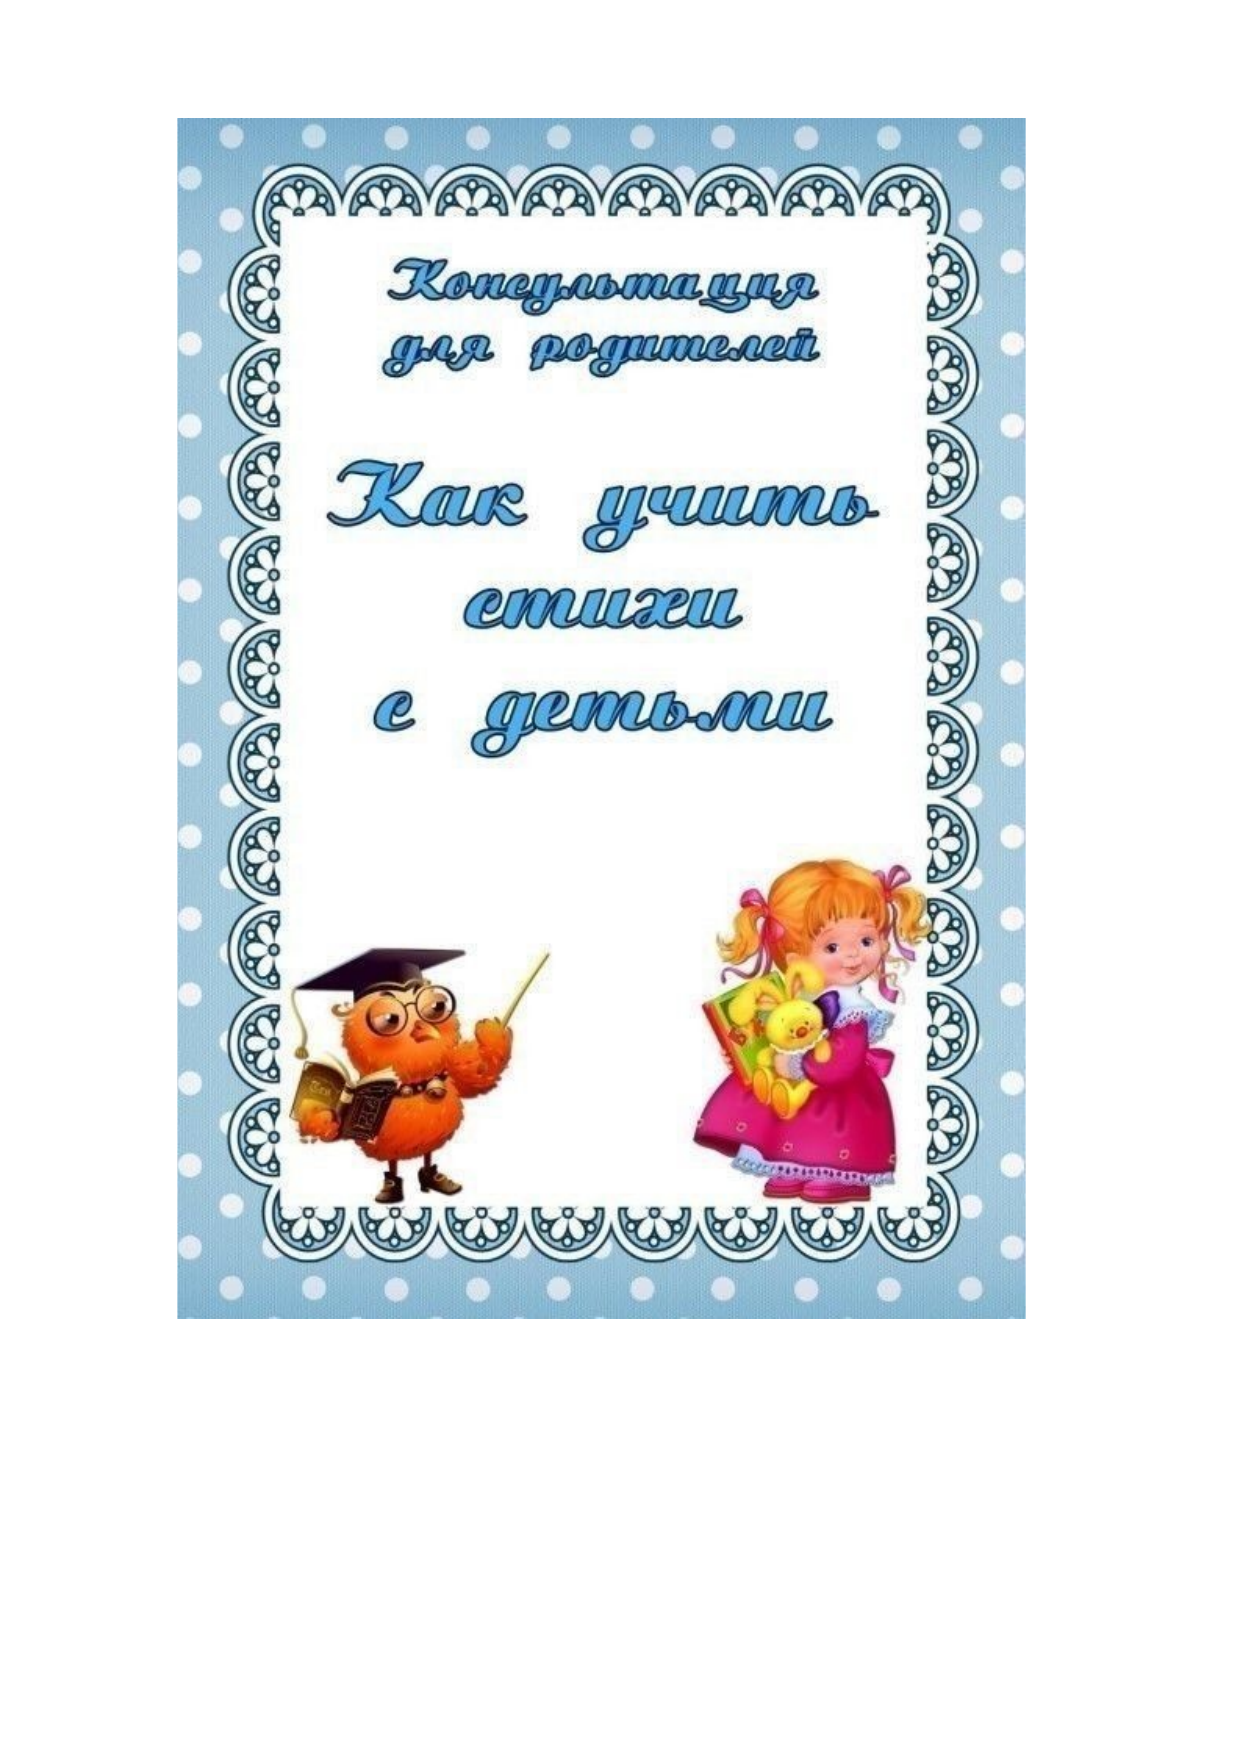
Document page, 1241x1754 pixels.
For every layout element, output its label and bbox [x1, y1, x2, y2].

picture [177, 118, 1026, 1319]
